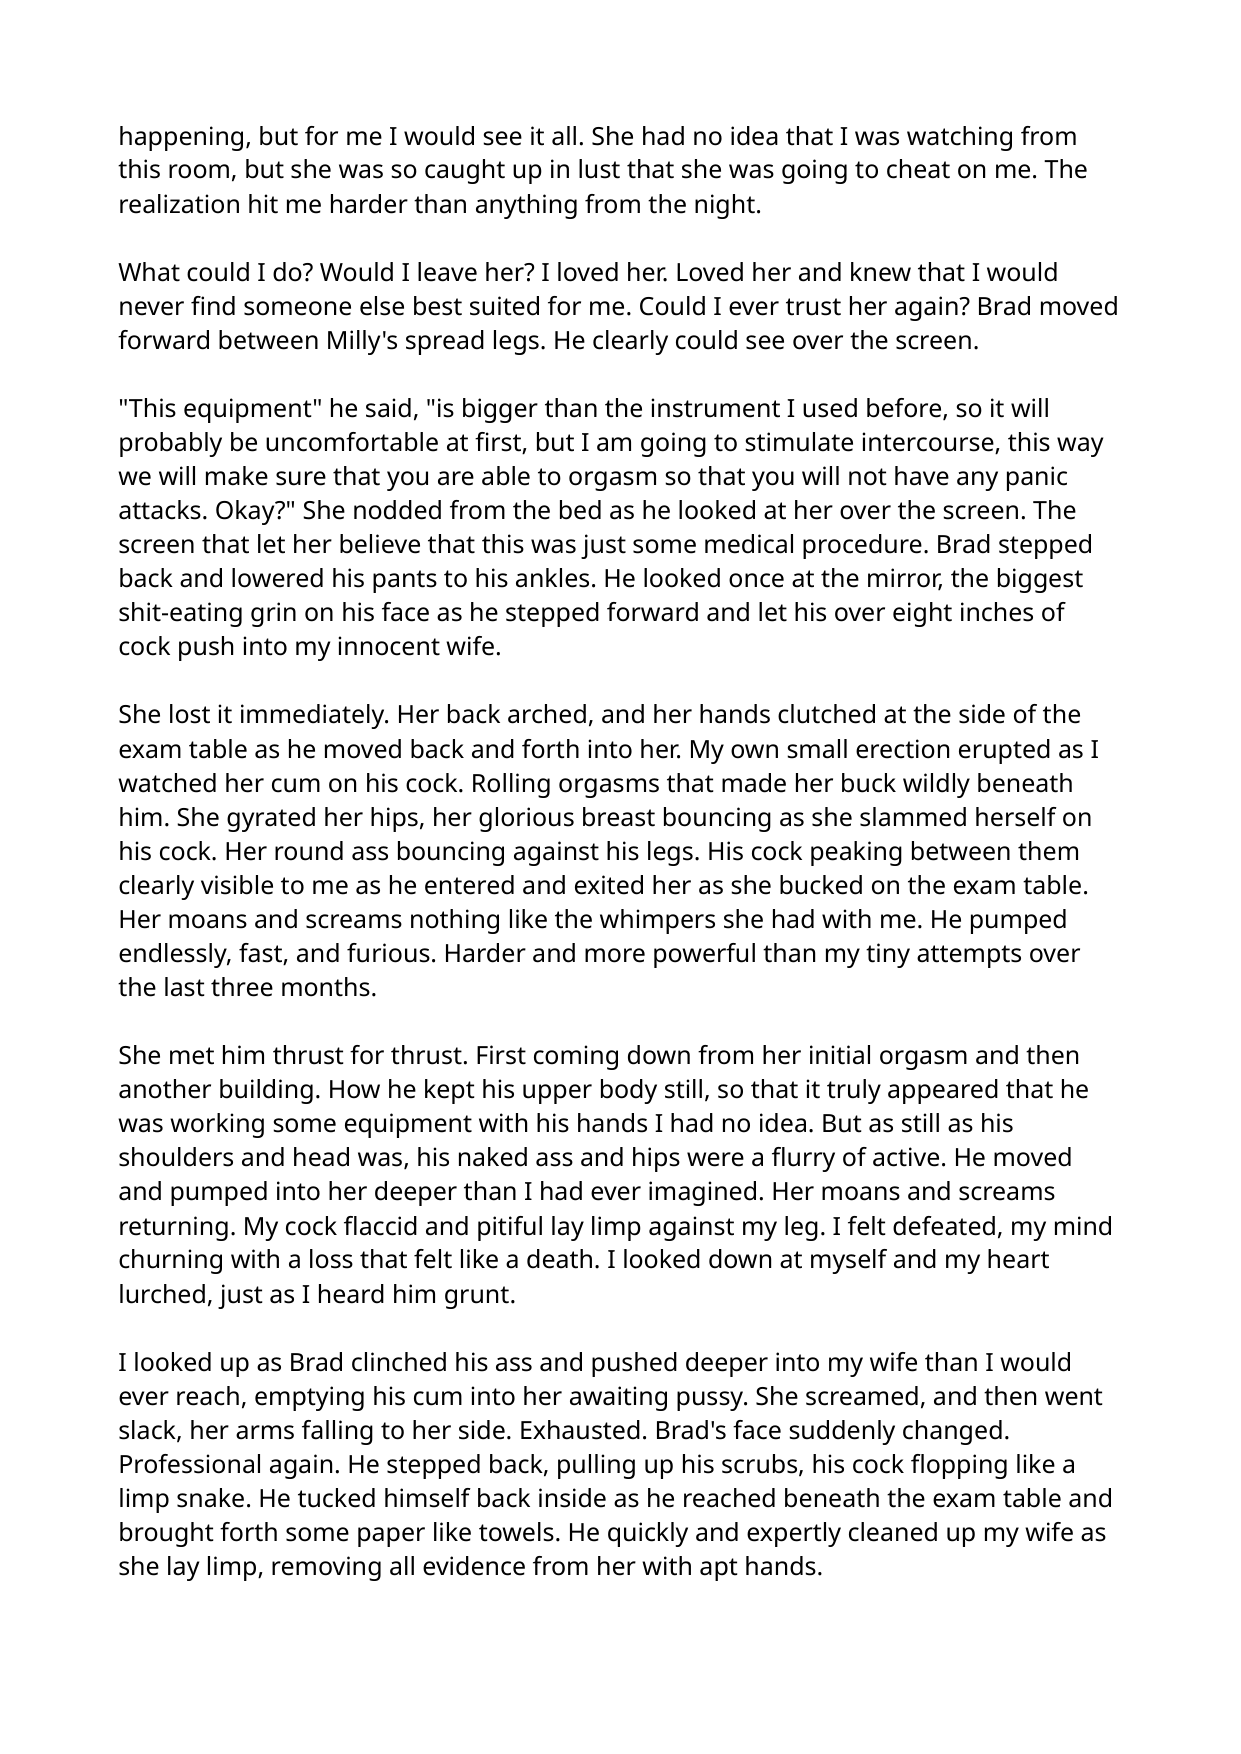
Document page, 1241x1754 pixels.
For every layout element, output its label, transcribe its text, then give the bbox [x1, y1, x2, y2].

text "This equipment" he said, "is bigger than the instrument I used before, so it will probably be uncomfortable at first, but I am going to stimulate intercourse, this way we will make sure that you are able to orgasm so that you will not have any panic attacks. Okay?" She nodded from the bed as he looked at her over the screen. The screen that let her believe that this was just some medical procedure. Brad stepped back and lowered his pants to his ankles. He looked once at the mirror, the biggest shit-eating grin on his face as he stepped forward and let his over eight inches of cock push into my innocent wife. [118, 391, 1122, 663]
text What could I do? Would I leave her? I loved her. Loved her and knew that I would never find someone else best suited for me. Could I ever trust her again? Brad moved forward between Milly's spread legs. He clearly could see over the screen. [118, 254, 1122, 357]
text She lost it immediately. Her back arched, and her hands clutched at the side of the exam table as he moved back and forth into her. My own small erection erupted as I watched her cum on his cock. Rolling orgasms that made her buck wildly beneath him. She gyrated her hips, her glorious breast bouncing as she slammed herself on his cock. Her round ass bouncing against his legs. His cock peaking between them clearly visible to me as he entered and exited her as she bucked on the exam table. Her moans and screams nothing like the whimpers she had with me. He pumped endlessly, fast, and furious. Harder and more powerful than my tiny attempts over the last three months. [118, 697, 1122, 1004]
text She met him thrust for thrust. First coming down from her initial orgasm and then another building. How he kept his upper body still, so that it truly appeared that he was working some equipment with his hands I had no idea. But as still as his shoulders and head was, his naked ass and hips were a flurry of active. He moved and pumped into her deeper than I had ever imagined. Her moans and screams returning. My cock flaccid and pitiful lay limp against my leg. I felt defeated, my mind churning with a loss that felt like a death. I looked down at myself and my heart lurched, just as I heard him grunt. [118, 1038, 1122, 1310]
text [118, 118, 1122, 220]
text I looked up as Brad clinched his ass and pushed deeper into my wife than I would ever reach, emptying his cum into her awaiting pussy. She screamed, and then went slack, her arms falling to her side. Exhausted. Brad's face suddenly changed. Professional again. He stepped back, pulling up his scrubs, his cock flopping like a limp snake. He tucked himself back inside as he reached beneath the exam table and brought forth some paper like towels. He quickly and expertly cleaned up my wife as she lay limp, removing all evidence from her with apt hands. [118, 1344, 1122, 1583]
